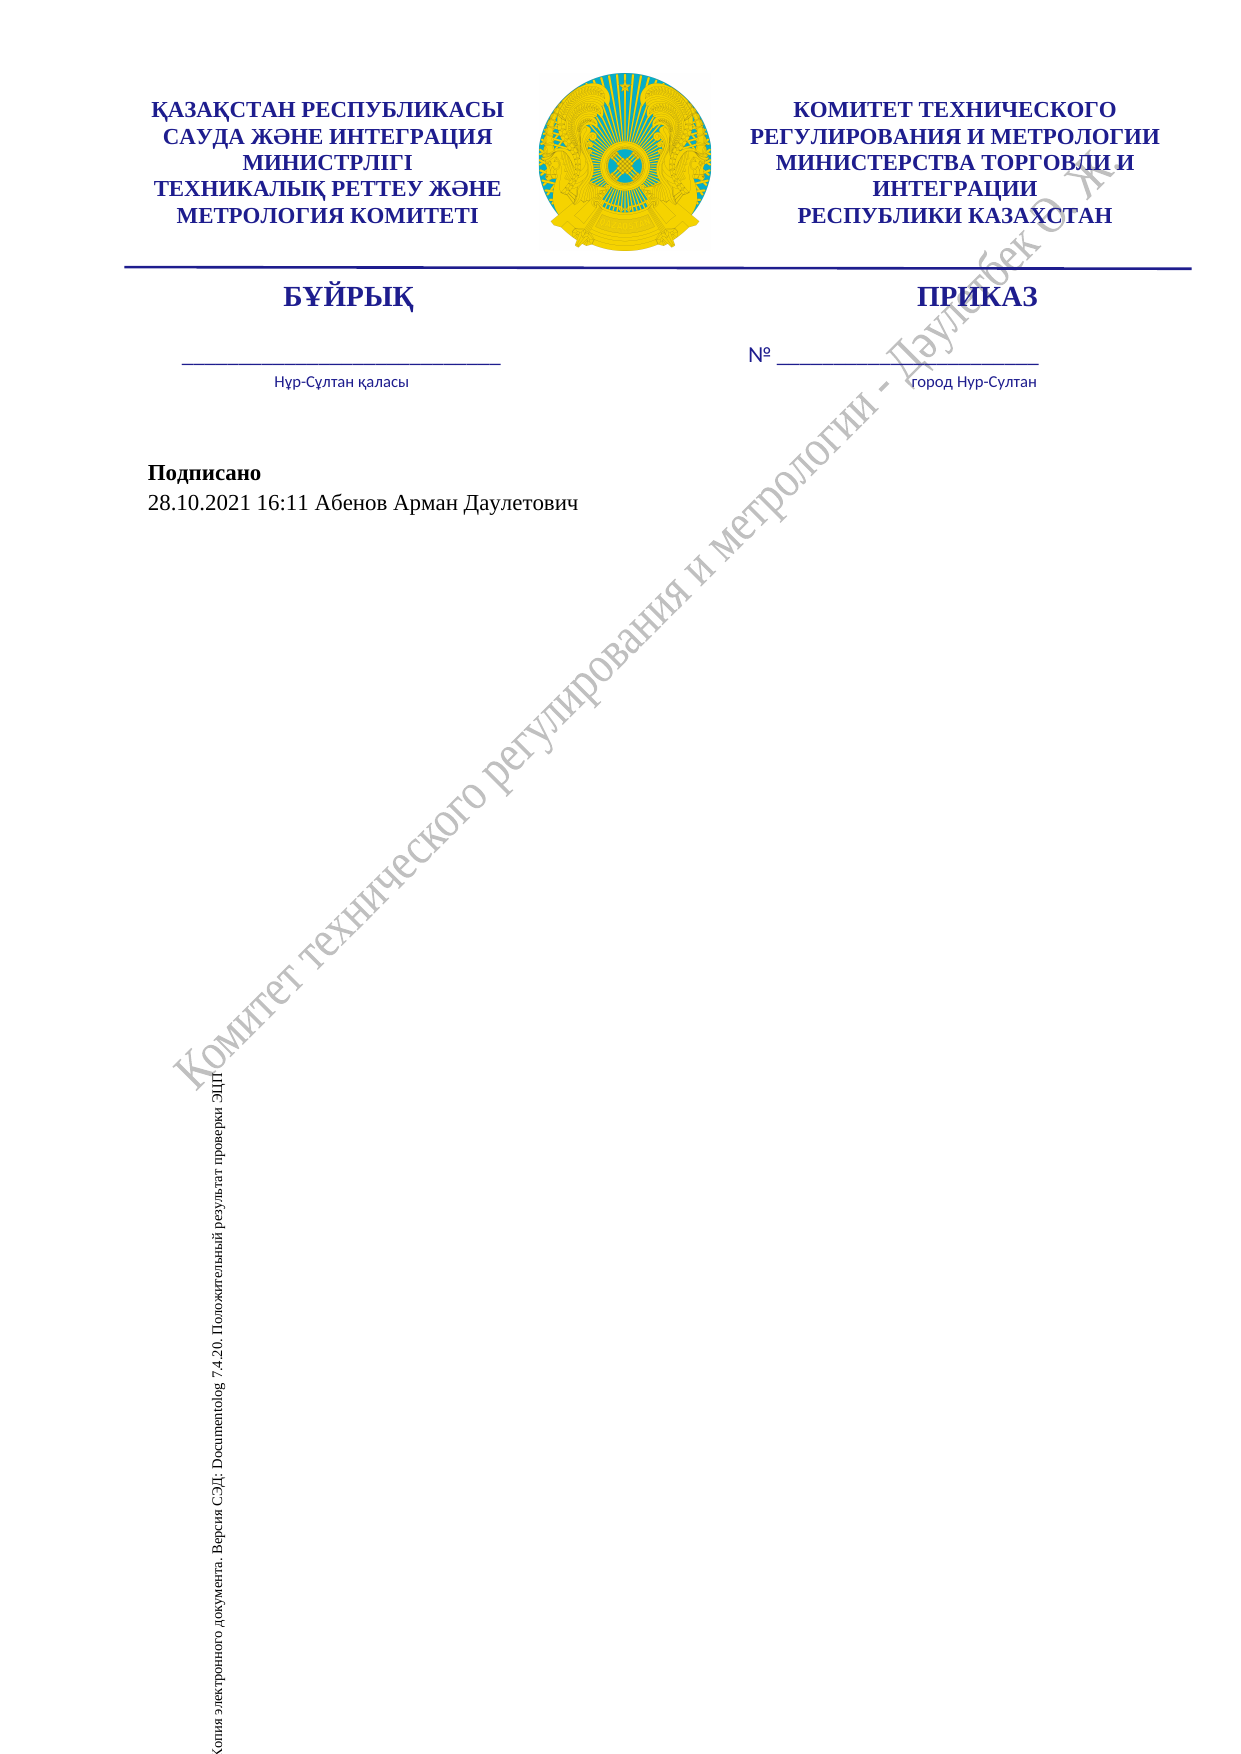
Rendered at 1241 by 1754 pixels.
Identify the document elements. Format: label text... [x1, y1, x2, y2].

text Подписано [148, 459, 1152, 486]
text 28.10.2021 16:11 Абенов Арман Даулетович [148, 489, 1152, 516]
picture [538, 73, 712, 251]
